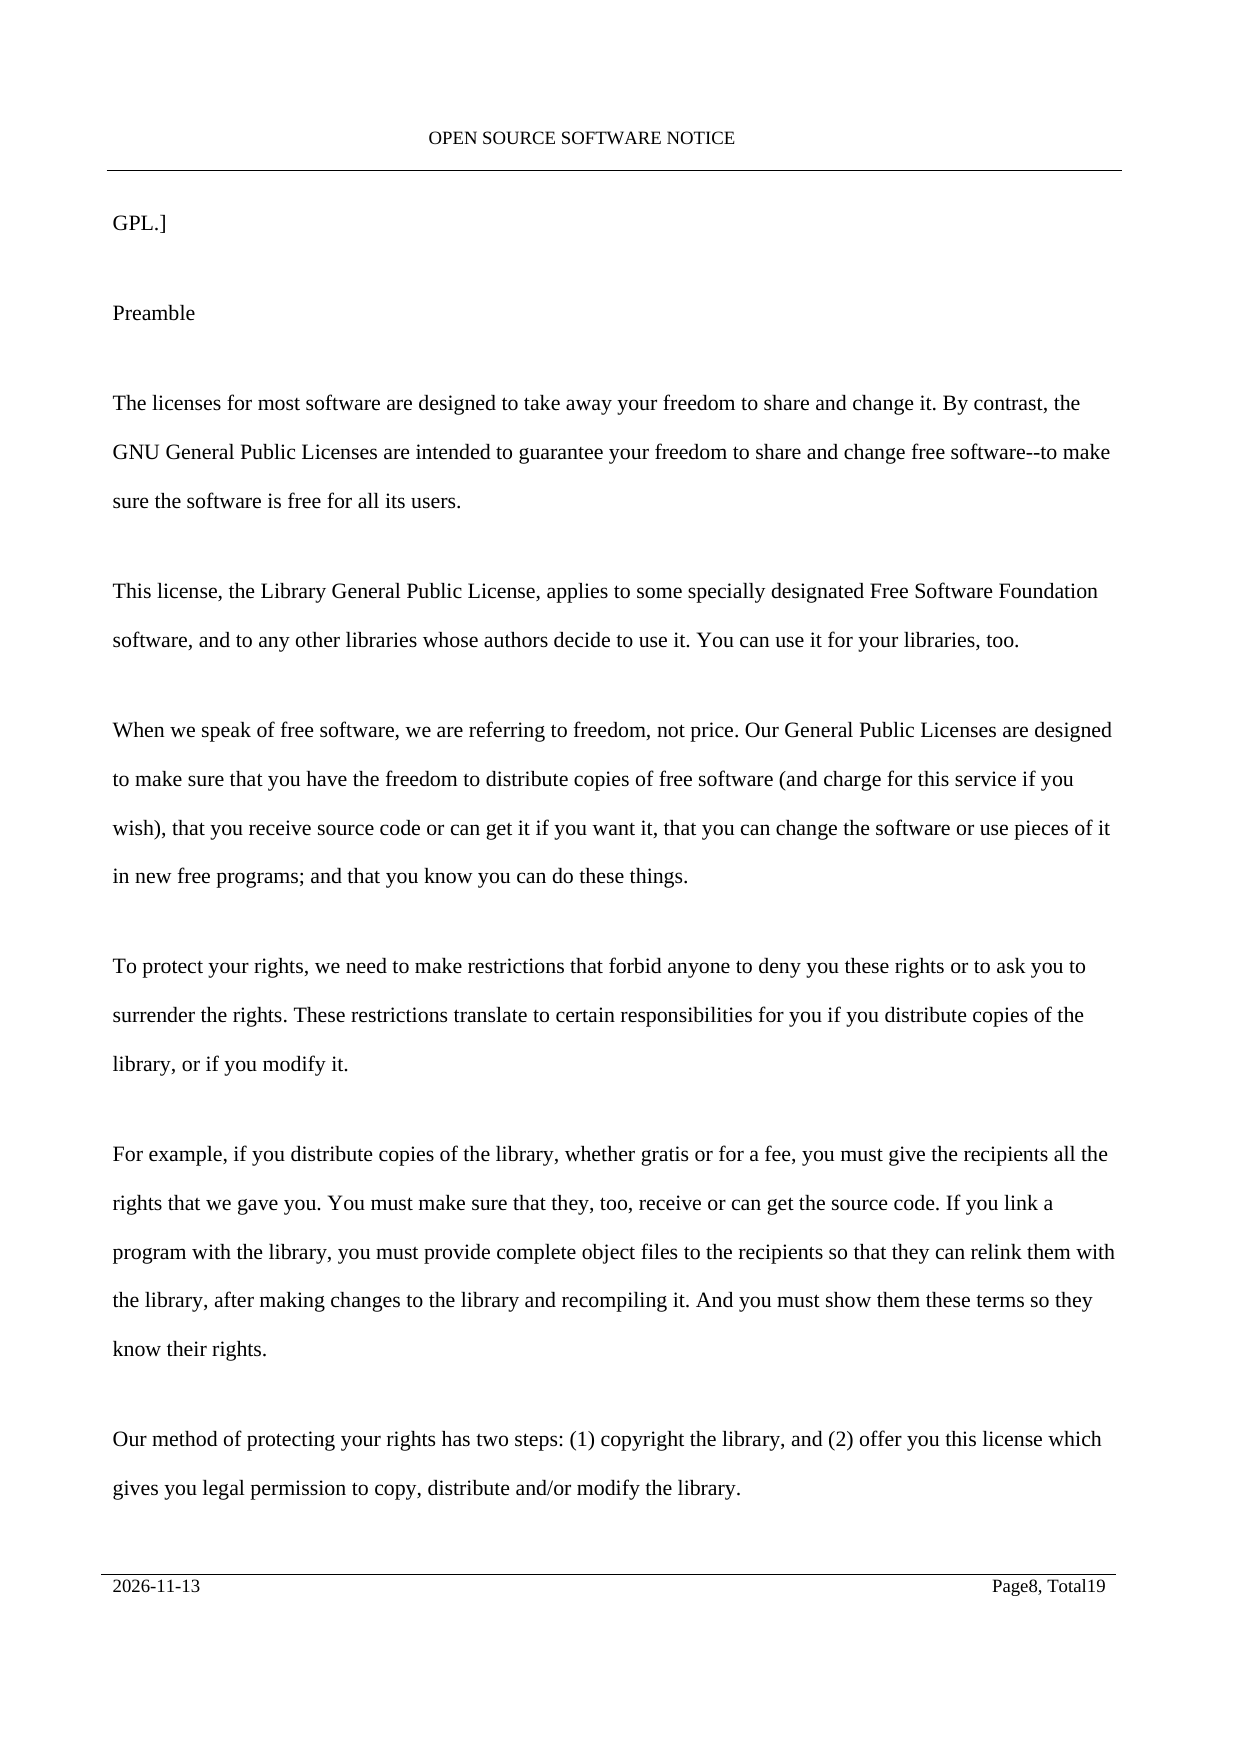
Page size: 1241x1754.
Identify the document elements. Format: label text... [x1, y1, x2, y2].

text For example, if you distribute copies of the library, whether gratis or for a fee, you must give the recipients all the rights that we gave you. You must make sure that they, too, receive or can get the source code. If you link a program with the library, you must provide complete object files to the recipients so that they can relink them with the library, after making changes to the library and recompiling it. And you must show them these terms so they know their rights. [112, 1138, 1128, 1365]
text The licenses for most software are designed to take away your freedom to share and change it. By contrast, the GNU General Public Licenses are intended to guarantee your freedom to share and change free software--to make sure the software is free for all its users. [112, 387, 1128, 517]
text This license, the Library General Public License, applies to some specially designated Free Software Foundation software, and to any other libraries whose authors decide to use it. You can use it for your libraries, too. [112, 574, 1128, 656]
text Our method of protecting your rights has two steps: (1) copyright the library, and (2) offer you this license which gives you legal permission to copy, distribute and/or modify the library. [112, 1423, 1128, 1504]
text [112, 206, 1128, 239]
text When we speak of free software, we are referring to freedom, not price. Our General Public Licenses are designed to make sure that you have the freedom to distribute copies of free software (and charge for this service if you wish), that you receive source code or can get it if you want it, that you can change the software or use pieces of it in new free programs; and that you know you can do these things. [112, 713, 1128, 892]
text To protect your rights, we need to make restrictions that forbid anyone to deny you these rights or to ask you to surrender the rights. These restrictions translate to certain responsibilities for you if you distribute copies of the library, or if you modify it. [112, 950, 1128, 1080]
text Preamble [112, 297, 1128, 329]
